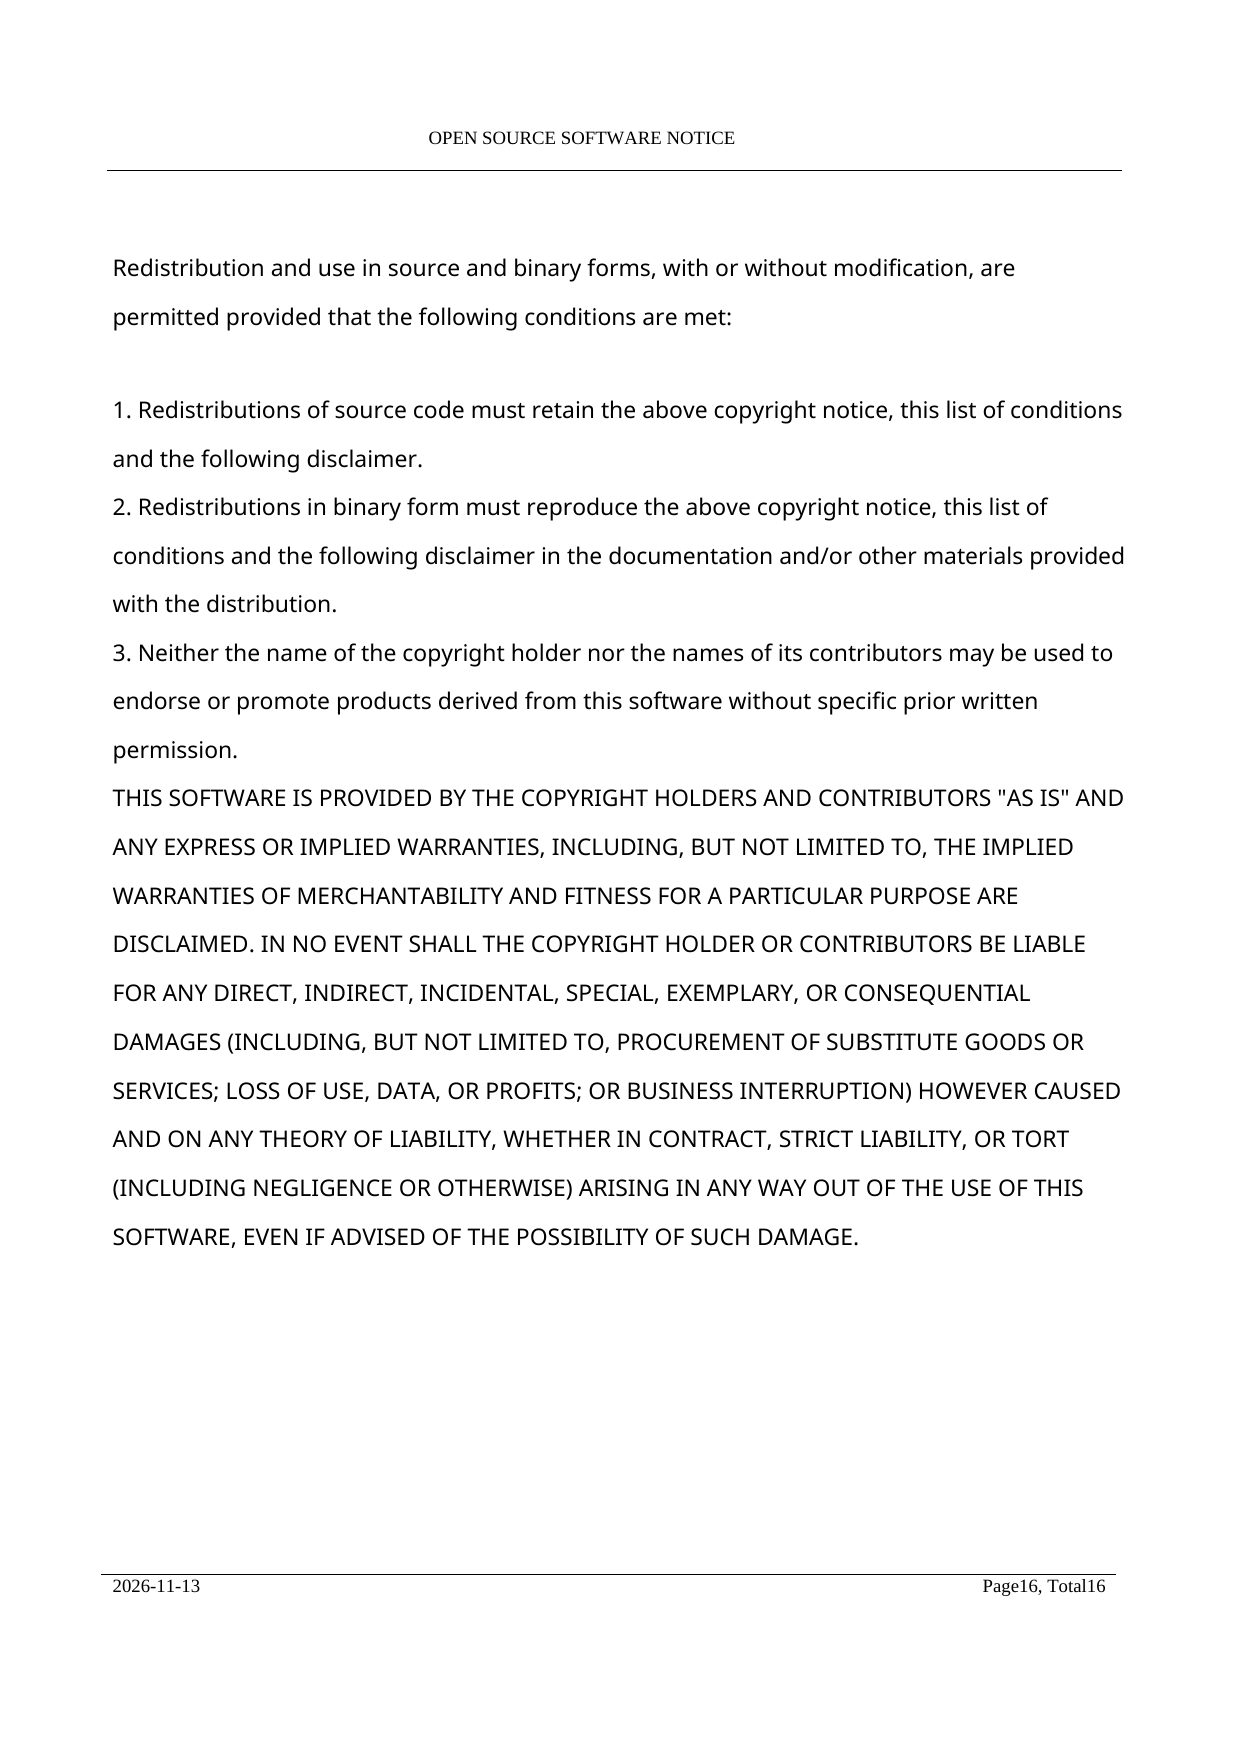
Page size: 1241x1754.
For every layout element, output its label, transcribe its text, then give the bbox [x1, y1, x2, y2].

text 1. Redistributions of source code must retain the above copyright notice, this list of conditions and the following disclaimer. [112, 393, 1128, 475]
text 3. Neither the name of the copyright holder nor the names of its contributors may be used to endorse or promote products derived from this software without specific prior written permission. [112, 636, 1128, 766]
text Redistribution and use in source and binary forms, with or without modification, are permitted provided that the following conditions are met: [112, 251, 1128, 333]
text THIS SOFTWARE IS PROVIDED BY THE COPYRIGHT HOLDERS AND CONTRIBUTORS "AS IS" AND ANY EXPRESS OR IMPLIED WARRANTIES, INCLUDING, BUT NOT LIMITED TO, THE IMPLIED WARRANTIES OF MERCHANTABILITY AND FITNESS FOR A PARTICULAR PURPOSE ARE DISCLAIMED. IN NO EVENT SHALL THE COPYRIGHT HOLDER OR CONTRIBUTORS BE LIABLE FOR ANY DIRECT, INDIRECT, INCIDENTAL, SPECIAL, EXEMPLARY, OR CONSEQUENTIAL DAMAGES (INCLUDING, BUT NOT LIMITED TO, PROCUREMENT OF SUBSTITUTE GOODS OR SERVICES; LOSS OF USE, DATA, OR PROFITS; OR BUSINESS INTERRUPTION) HOWEVER CAUSED AND ON ANY THEORY OF LIABILITY, WHETHER IN CONTRACT, STRICT LIABILITY, OR TORT (INCLUDING NEGLIGENCE OR OTHERWISE) ARISING IN ANY WAY OUT OF THE USE OF THIS SOFTWARE, EVEN IF ADVISED OF THE POSSIBILITY OF SUCH DAMAGE. [112, 782, 1128, 1253]
text 2. Redistributions in binary form must reproduce the above copyright notice, this list of conditions and the following disclaimer in the documentation and/or other materials provided with the distribution. [112, 490, 1128, 620]
